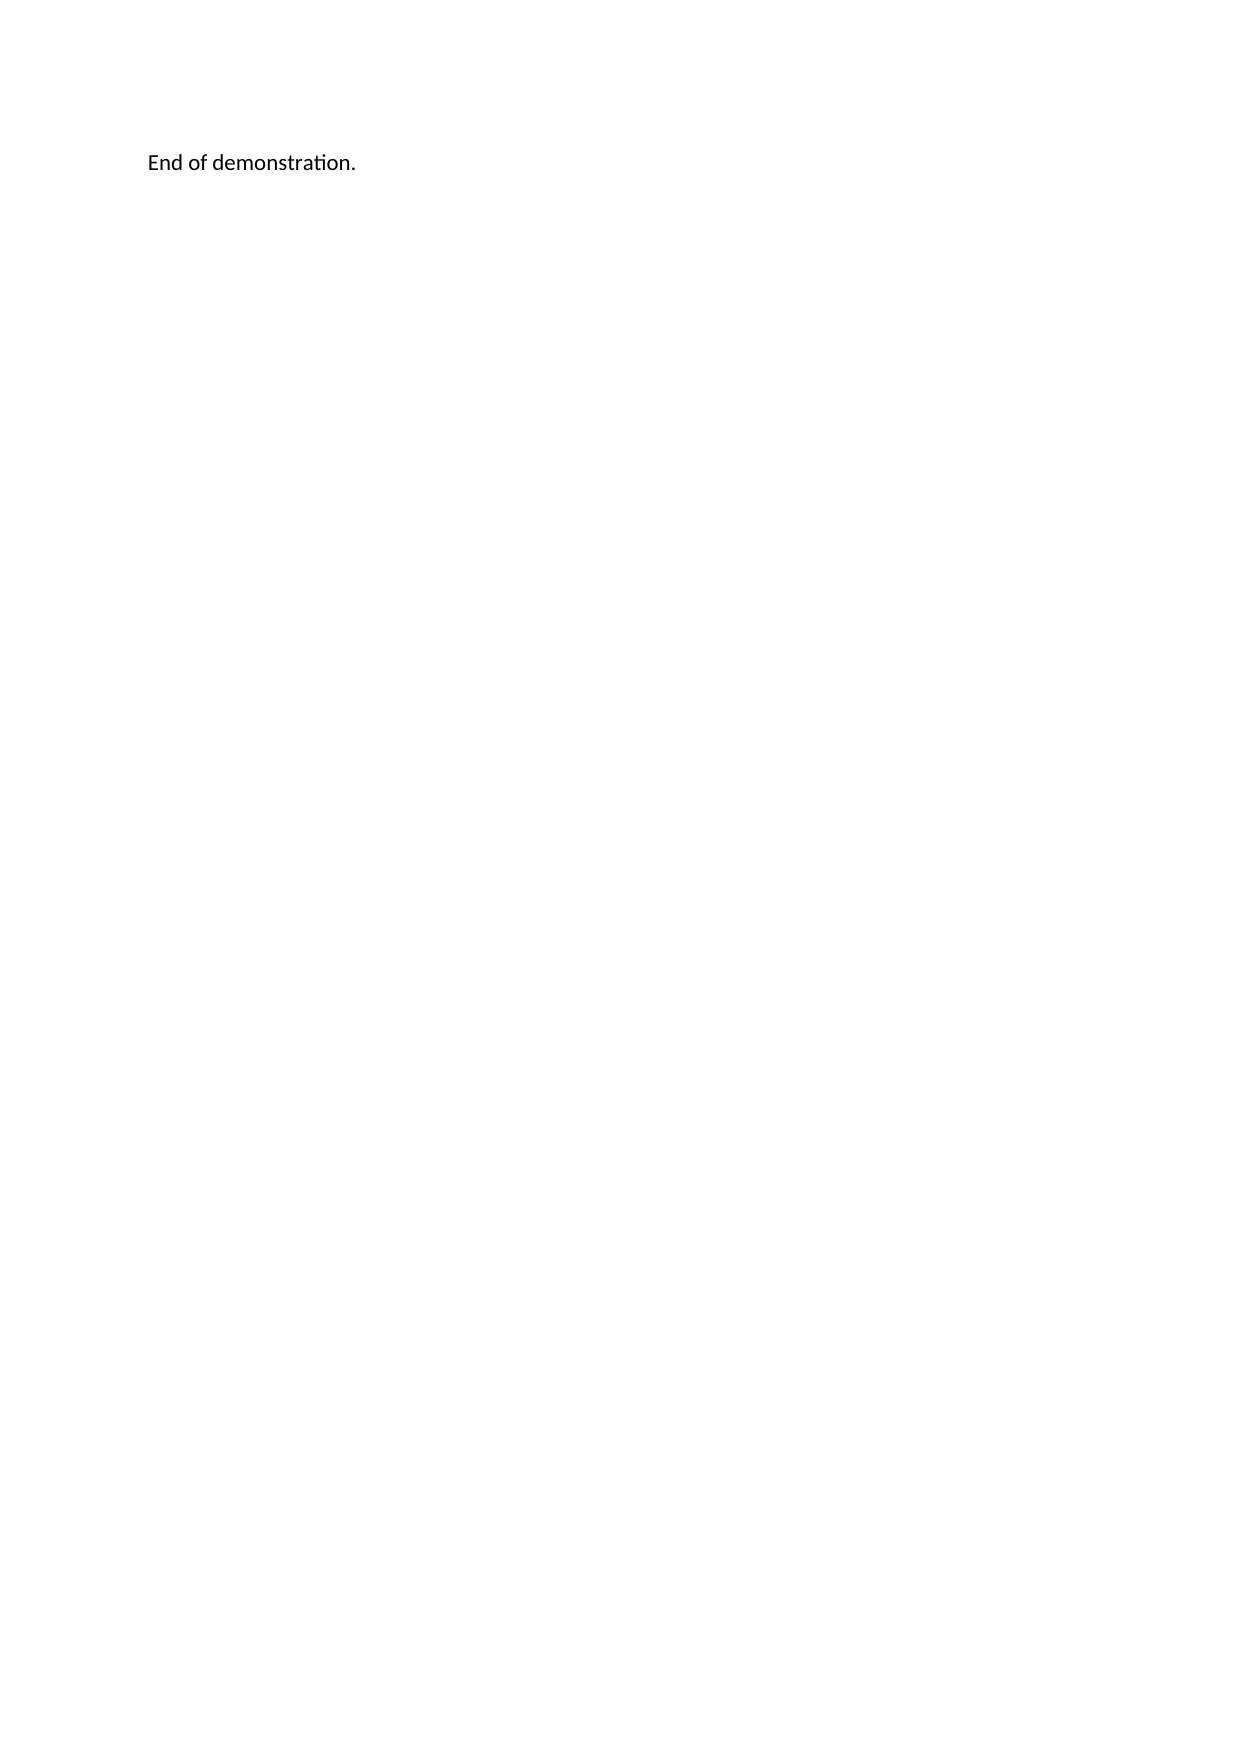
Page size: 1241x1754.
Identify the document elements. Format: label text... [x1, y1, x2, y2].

text End of demonstration. [148, 148, 1093, 176]
